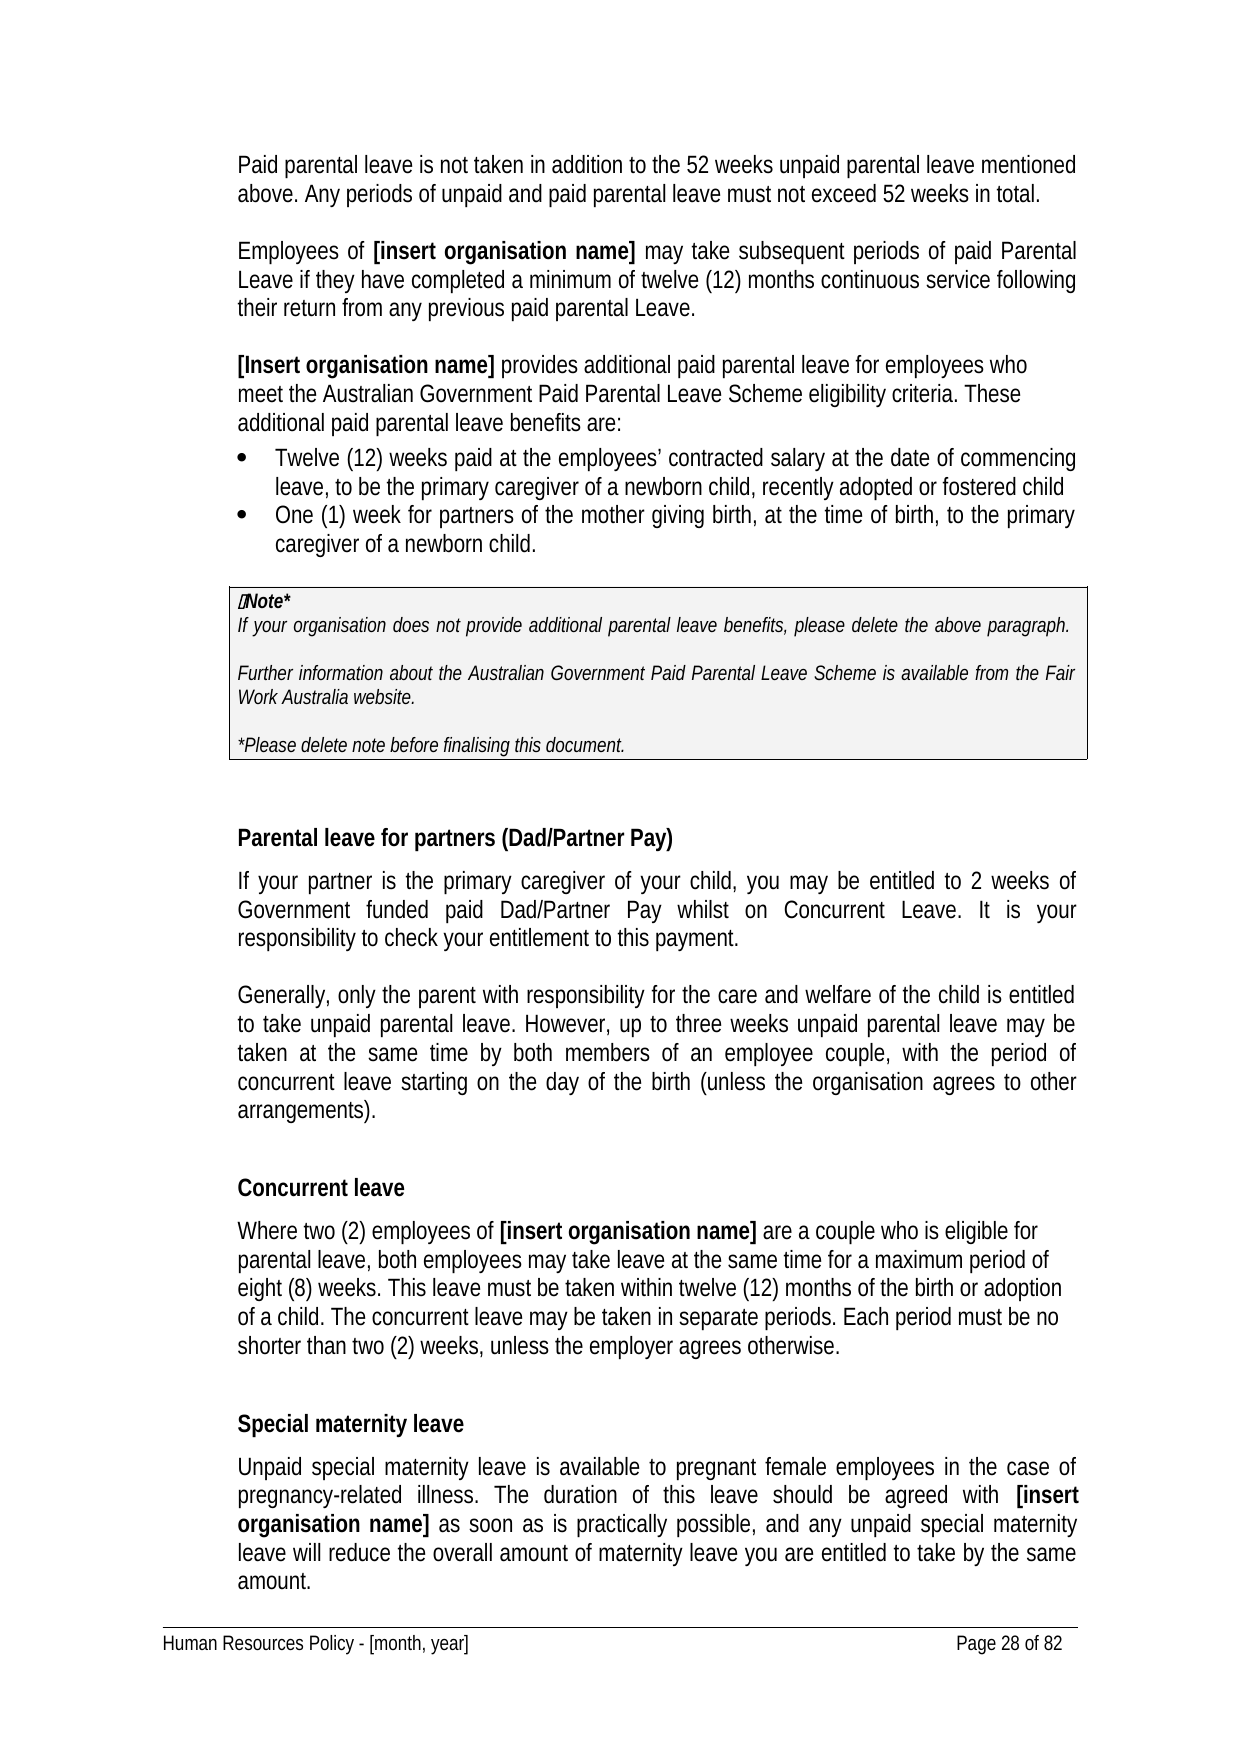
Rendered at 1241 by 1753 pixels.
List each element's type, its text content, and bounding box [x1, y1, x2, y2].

list One (1) week for partners of the mother giving birth, at the time of birth, to the primary caregiver of a newborn child. [237, 500, 1078, 558]
subtitle Parental leave for partners (Dad/Partner Pay) [237, 780, 1078, 852]
text Unpaid special maternity leave is available to pregnant female employees in the case of pregnancy-related illness. The duration of this leave should be agreed with [insert organisation name] as soon as is practically possible, and any unpaid special maternity leave will reduce the overall amount of maternity leave you are entitled to take by the same amount. [237, 1452, 1078, 1595]
text Where two (2) employees of [insert organisation name] are a couple who is eligible for parental leave, both employees may take leave at the same time for a maximum period of eight (8) weeks. This leave must be taken within twelve (12) months of the birth or adoption of a child. The concurrent leave may be taken in separate periods. Each period must be no shorter than two (2) weeks, unless the employer agrees otherwise. [237, 1216, 1078, 1388]
text Note* [230, 588, 1087, 610]
text Employees of [insert organisation name] may take subsequent periods of paid Parental Leave if they have completed a minimum of twelve (12) months continuous service following their return from any previous paid parental Leave. [237, 236, 1078, 322]
text If your partner is the primary caregiver of your child, you may be entitled to 2 weeks of Government funded paid Dad/Partner Pay whilst on Concurrent Leave. It is your responsibility to check your entitlement to this payment. [237, 866, 1078, 952]
subtitle Special maternity leave [237, 1409, 1078, 1437]
list Twelve (12) weeks paid at the employees’ contracted salary at the date of commencing leave, to be the primary caregiver of a newborn child, recently adopted or fostered child [237, 443, 1078, 500]
text Paid parental leave is not taken in addition to the 52 weeks unpaid parental leave mentioned above. Any periods of unpaid and paid parental leave must not exceed 52 weeks in total. [237, 150, 1078, 207]
text Generally, only the parent with responsibility for the care and welfare of the child is entitled to take unpaid parental leave. However, up to three weeks unpaid parental leave may be taken at the same time by both members of an employee couple, with the period of concurrent leave starting on the day of the birth (unless the organisation agrees to other arrangements). [237, 981, 1078, 1124]
text If your organisation does not provide additional parental leave benefits, please delete the above paragraph. Further information about the Australian Government Paid Parental Leave Scheme is available from the Fair Work Australia website. [230, 610, 1087, 706]
text *Please delete note before finalising this document. [230, 730, 1087, 759]
subtitle Concurrent leave [237, 1173, 1078, 1202]
text [Insert organisation name] provides additional paid parental leave for employees who meet the Australian Government Paid Parental Leave Scheme eligibility criteria. These additional paid parental leave benefits are: [237, 351, 1078, 436]
